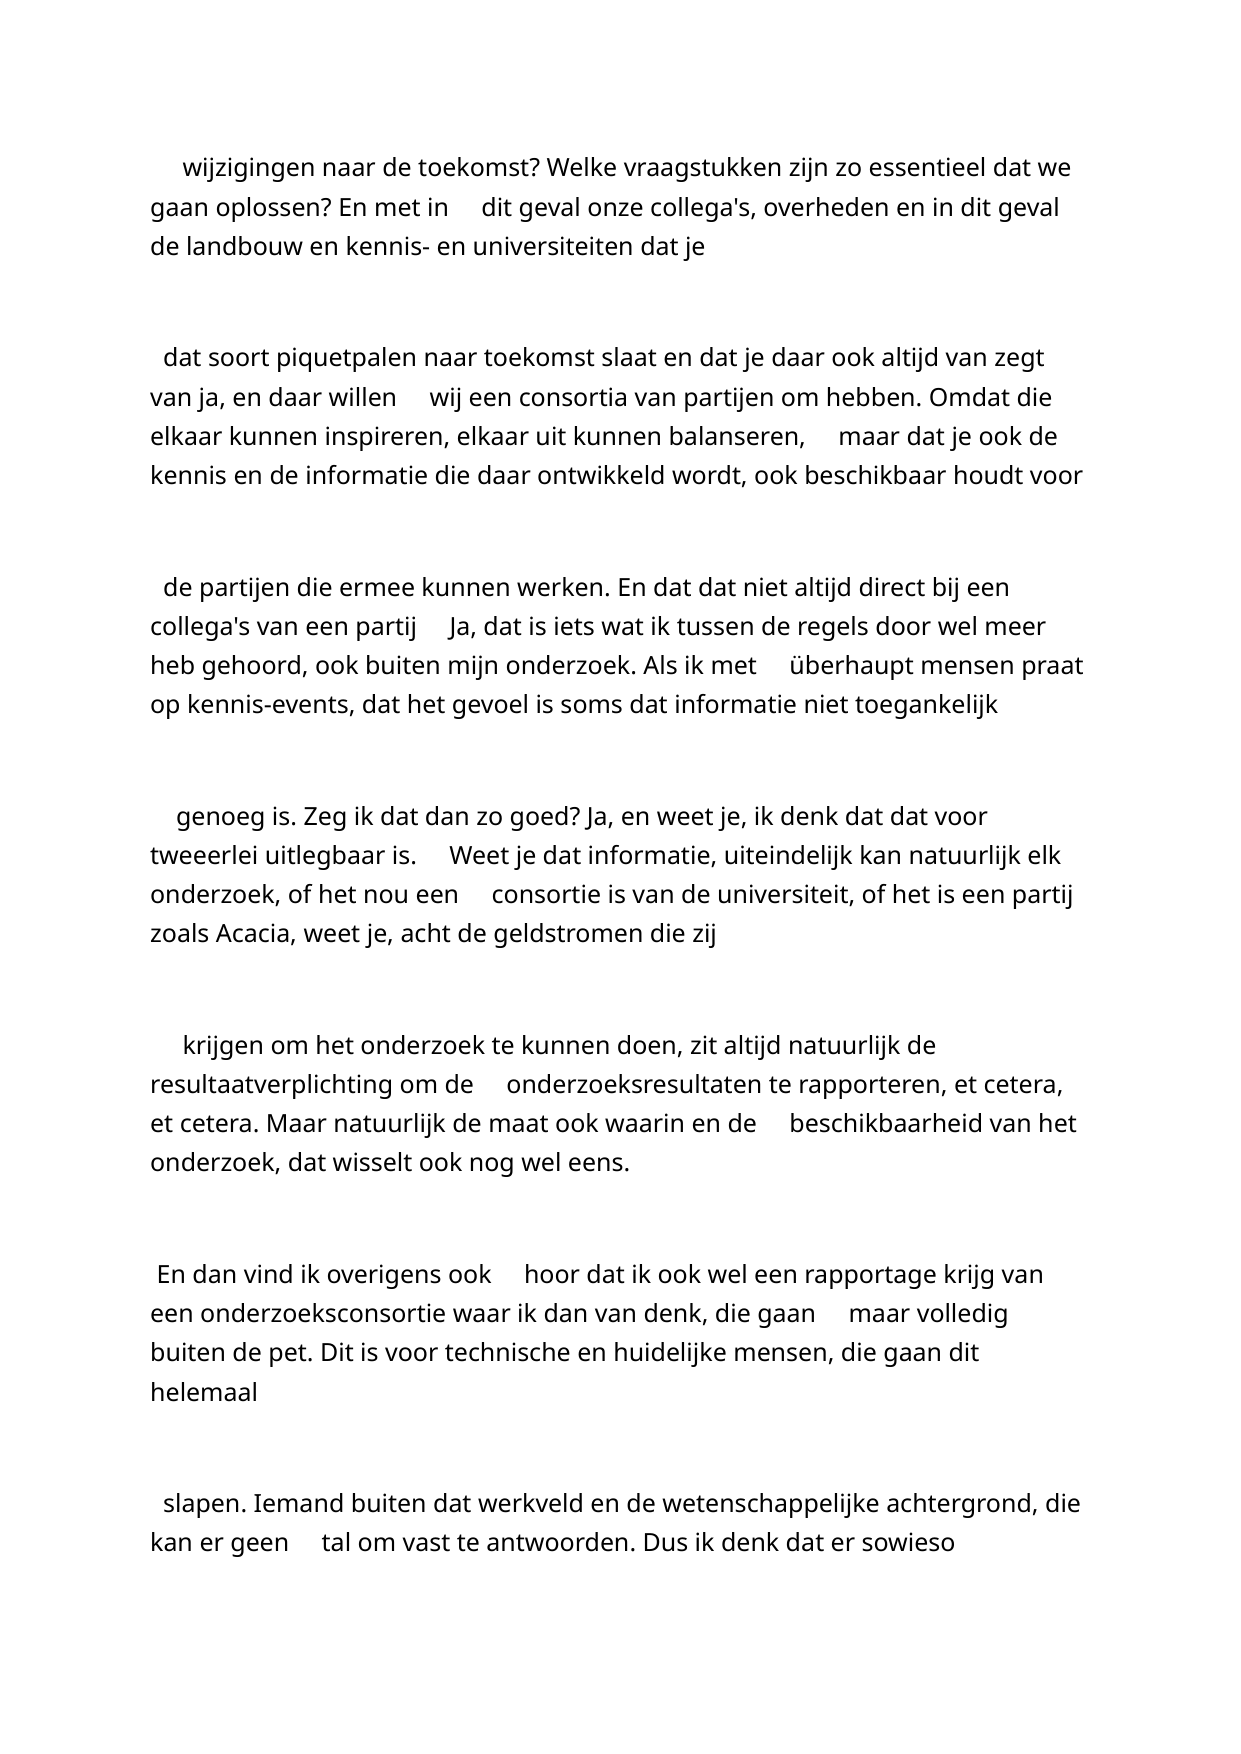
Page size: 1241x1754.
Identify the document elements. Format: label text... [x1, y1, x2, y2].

text dat soort piquetpalen naar toekomst slaat en dat je daar ook altijd van zegt van ja, en daar willen wij een consortia van partijen om hebben. Omdat die elkaar kunnen inspireren, elkaar uit kunnen balanseren, maar dat je ook de kennis en de informatie die daar ontwikkeld wordt, ook beschikbaar houdt voor [150, 340, 1090, 492]
text wijzigingen naar de toekomst? Welke vraagstukken zijn zo essentieel dat we gaan oplossen? En met in dit geval onze collega's, overheden en in dit geval de landbouw en kennis- en universiteiten dat je [150, 150, 1090, 262]
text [150, 1486, 1090, 1559]
text de partijen die ermee kunnen werken. En dat dat niet altijd direct bij een collega's van een partij Ja, dat is iets wat ik tussen de regels door wel meer heb gehoord, ook buiten mijn onderzoek. Als ik met überhaupt mensen praat op kennis-events, dat het gevoel is soms dat informatie niet toegankelijk [150, 569, 1090, 721]
text krijgen om het onderzoek te kunnen doen, zit altijd natuurlijk de resultaatverplichting om de onderzoeksresultaten te rapporteren, et cetera, et cetera. Maar natuurlijk de maat ook waarin en de beschikbaarheid van het onderzoek, dat wisselt ook nog wel eens. [150, 1027, 1090, 1179]
text En dan vind ik overigens ook hoor dat ik ook wel een rapportage krijg van een onderzoeksconsortie waar ik dan van denk, die gaan maar volledig buiten de pet. Dit is voor technische en huidelijke mensen, die gaan dit helemaal [150, 1257, 1090, 1408]
text genoeg is. Zeg ik dat dan zo goed? Ja, en weet je, ik denk dat dat voor tweeerlei uitlegbaar is. Weet je dat informatie, uiteindelijk kan natuurlijk elk onderzoek, of het nou een consortie is van de universiteit, of het is een partij zoals Acacia, weet je, acht de geldstromen die zij [150, 798, 1090, 950]
